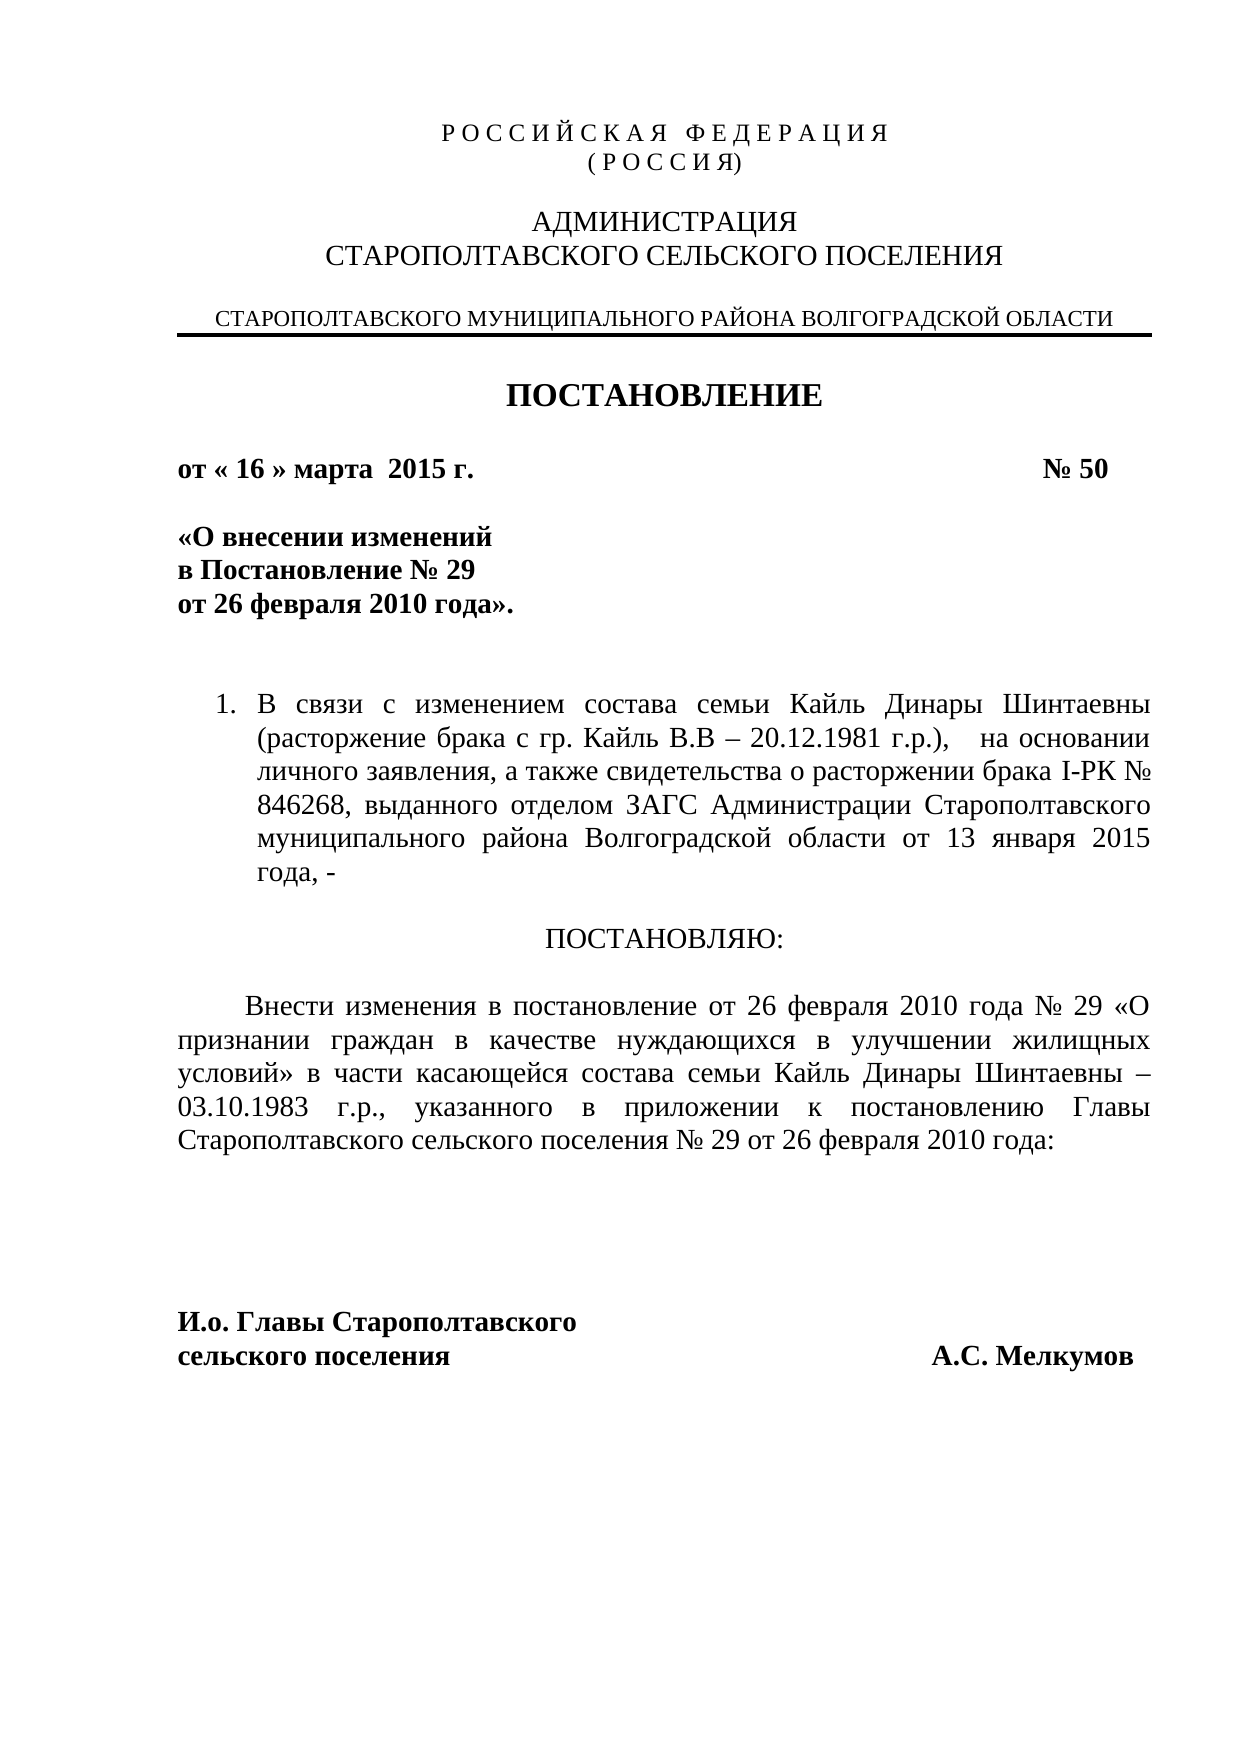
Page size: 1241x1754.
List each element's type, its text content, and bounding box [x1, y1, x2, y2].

text СТАРОПОЛТАВСКОГО МУНИЦИПАЛЬНОГО РАЙОНА ВОЛГОГРАДСКОЙ ОБЛАСТИ [177, 305, 1152, 333]
text СТАРОПОЛТАВСКОГО СЕЛЬСКОГО ПОСЕЛЕНИЯ [177, 238, 1152, 271]
text от 26 февраля 2010 года». [177, 586, 1152, 619]
text в Постановление № 29 [177, 552, 1152, 586]
text ( Р О С С И Я) [177, 147, 1152, 176]
text И.о. Главы Старополтавского [177, 1304, 1152, 1338]
text АДМИНИСТРАЦИЯ [177, 204, 1152, 238]
text ПОСТАНОВЛЕНИЕ [177, 375, 1152, 413]
list В связи с изменением состава семьи Кайль Динары Шинтаевны (расторжение брака с гр. Кайль В.В – 20.12.1981 г.р.), на основании личного заявления, а также свидетельства о расторжении брака I-РК № 846268, выданного отделом ЗАГС Администрации Старополтавского муниципального района Волгоградской области от 13 января 2015 года, - [215, 686, 1152, 888]
text Р О С С И Й С К А Я Ф Е Д Е Р А Ц И Я [177, 118, 1152, 147]
text Внести изменения в постановление от 26 февраля 2010 года № 29 «О признании граждан в качестве нуждающихся в улучшении жилищных условий» в части касающейся состава семьи Кайль Динары Шинтаевны – 03.10.1983 г.р., указанного в приложении к постановлению Главы Старополтавского сельского поселения № 29 от 26 февраля 2010 года: [177, 988, 1152, 1156]
text сельского поселения А.С. Мелкумов [177, 1338, 1152, 1372]
text от « 16 » марта 2015 г. № 50 [177, 452, 1152, 485]
text ПОСТАНОВЛЯЮ: [177, 921, 1152, 955]
text «О внесении изменений [177, 519, 1152, 552]
